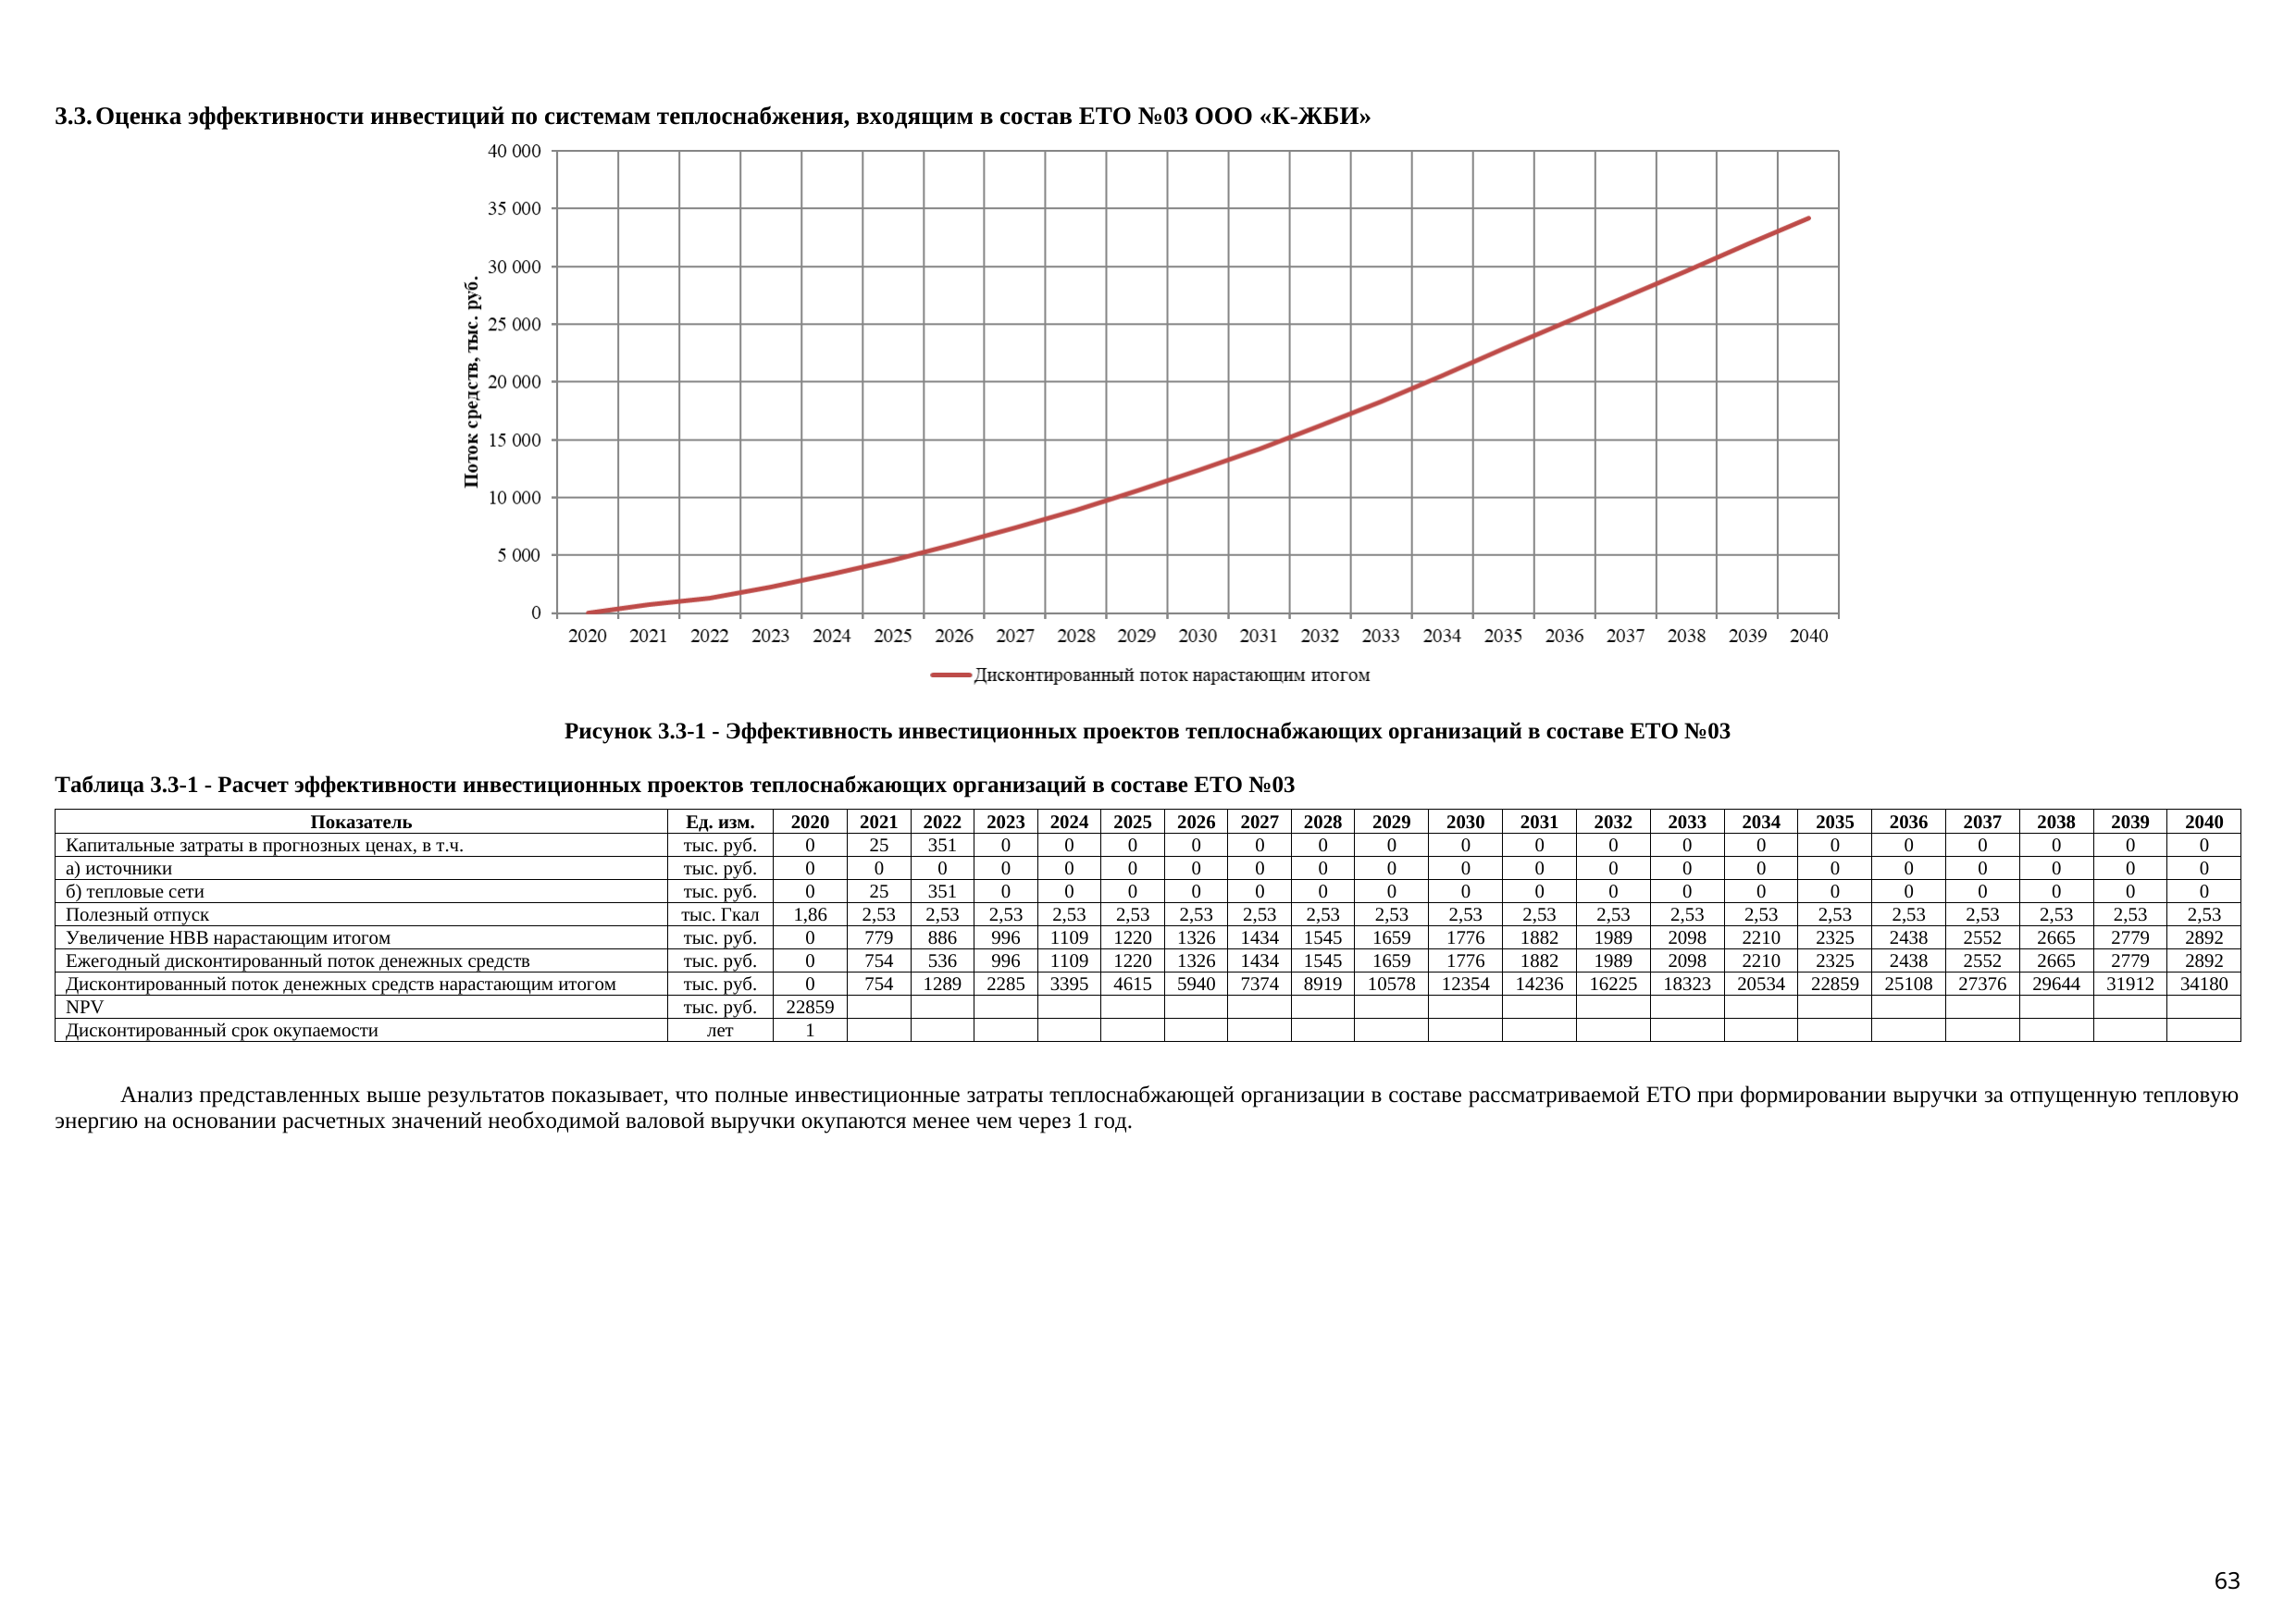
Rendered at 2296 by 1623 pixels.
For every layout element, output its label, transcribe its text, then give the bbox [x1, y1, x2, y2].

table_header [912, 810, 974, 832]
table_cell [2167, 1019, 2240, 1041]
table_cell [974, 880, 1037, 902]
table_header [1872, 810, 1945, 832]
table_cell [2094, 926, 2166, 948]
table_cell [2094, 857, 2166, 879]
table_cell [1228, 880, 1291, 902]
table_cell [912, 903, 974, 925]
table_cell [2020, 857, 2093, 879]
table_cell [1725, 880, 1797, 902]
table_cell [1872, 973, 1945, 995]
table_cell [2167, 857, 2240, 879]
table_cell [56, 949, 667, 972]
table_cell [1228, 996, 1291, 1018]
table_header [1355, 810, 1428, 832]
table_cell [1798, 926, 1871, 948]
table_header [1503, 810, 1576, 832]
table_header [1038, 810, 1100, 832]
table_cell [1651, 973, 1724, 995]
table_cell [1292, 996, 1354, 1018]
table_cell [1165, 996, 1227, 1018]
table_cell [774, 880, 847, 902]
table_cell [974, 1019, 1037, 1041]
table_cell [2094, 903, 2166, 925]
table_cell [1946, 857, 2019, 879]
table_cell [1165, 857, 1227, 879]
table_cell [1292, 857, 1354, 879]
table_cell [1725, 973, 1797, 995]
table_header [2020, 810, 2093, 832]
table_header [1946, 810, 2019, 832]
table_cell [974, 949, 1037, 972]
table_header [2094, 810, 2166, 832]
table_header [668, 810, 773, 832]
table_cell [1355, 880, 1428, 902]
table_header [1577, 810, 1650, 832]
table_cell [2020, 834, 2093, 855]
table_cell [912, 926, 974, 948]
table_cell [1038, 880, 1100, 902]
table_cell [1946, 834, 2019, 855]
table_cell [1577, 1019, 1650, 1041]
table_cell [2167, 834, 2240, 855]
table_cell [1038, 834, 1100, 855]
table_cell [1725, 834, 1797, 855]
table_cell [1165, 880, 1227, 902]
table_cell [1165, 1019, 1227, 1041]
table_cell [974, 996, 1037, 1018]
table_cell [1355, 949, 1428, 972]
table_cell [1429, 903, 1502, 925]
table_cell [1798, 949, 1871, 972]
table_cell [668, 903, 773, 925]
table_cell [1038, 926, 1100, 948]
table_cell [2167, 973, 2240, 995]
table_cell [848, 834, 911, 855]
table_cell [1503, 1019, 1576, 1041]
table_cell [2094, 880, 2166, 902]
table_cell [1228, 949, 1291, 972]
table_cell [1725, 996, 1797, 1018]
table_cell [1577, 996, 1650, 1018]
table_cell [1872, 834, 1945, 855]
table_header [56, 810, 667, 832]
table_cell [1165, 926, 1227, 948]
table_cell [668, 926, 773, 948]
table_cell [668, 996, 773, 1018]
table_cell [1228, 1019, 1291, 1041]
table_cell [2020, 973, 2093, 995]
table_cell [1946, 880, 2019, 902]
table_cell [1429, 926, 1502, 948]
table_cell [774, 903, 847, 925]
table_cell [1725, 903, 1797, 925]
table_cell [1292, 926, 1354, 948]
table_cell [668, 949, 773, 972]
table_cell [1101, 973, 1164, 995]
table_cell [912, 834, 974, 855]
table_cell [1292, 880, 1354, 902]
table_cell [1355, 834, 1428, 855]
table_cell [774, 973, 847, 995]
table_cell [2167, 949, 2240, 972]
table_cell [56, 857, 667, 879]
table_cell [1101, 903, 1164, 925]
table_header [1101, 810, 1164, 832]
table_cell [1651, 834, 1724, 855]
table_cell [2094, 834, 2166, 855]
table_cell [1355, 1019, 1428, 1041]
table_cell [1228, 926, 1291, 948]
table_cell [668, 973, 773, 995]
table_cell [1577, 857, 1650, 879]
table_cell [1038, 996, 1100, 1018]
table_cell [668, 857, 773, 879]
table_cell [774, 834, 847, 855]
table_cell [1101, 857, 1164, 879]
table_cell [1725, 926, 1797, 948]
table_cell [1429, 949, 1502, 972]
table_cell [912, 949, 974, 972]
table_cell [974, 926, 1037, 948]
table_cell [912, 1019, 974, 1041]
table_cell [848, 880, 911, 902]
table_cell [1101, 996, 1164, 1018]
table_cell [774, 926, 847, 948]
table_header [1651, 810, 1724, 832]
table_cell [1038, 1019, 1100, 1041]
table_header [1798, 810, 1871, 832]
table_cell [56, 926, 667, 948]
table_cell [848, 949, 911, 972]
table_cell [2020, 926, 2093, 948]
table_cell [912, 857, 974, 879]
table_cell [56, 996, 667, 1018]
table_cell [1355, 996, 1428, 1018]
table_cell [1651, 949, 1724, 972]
picture [436, 130, 1860, 702]
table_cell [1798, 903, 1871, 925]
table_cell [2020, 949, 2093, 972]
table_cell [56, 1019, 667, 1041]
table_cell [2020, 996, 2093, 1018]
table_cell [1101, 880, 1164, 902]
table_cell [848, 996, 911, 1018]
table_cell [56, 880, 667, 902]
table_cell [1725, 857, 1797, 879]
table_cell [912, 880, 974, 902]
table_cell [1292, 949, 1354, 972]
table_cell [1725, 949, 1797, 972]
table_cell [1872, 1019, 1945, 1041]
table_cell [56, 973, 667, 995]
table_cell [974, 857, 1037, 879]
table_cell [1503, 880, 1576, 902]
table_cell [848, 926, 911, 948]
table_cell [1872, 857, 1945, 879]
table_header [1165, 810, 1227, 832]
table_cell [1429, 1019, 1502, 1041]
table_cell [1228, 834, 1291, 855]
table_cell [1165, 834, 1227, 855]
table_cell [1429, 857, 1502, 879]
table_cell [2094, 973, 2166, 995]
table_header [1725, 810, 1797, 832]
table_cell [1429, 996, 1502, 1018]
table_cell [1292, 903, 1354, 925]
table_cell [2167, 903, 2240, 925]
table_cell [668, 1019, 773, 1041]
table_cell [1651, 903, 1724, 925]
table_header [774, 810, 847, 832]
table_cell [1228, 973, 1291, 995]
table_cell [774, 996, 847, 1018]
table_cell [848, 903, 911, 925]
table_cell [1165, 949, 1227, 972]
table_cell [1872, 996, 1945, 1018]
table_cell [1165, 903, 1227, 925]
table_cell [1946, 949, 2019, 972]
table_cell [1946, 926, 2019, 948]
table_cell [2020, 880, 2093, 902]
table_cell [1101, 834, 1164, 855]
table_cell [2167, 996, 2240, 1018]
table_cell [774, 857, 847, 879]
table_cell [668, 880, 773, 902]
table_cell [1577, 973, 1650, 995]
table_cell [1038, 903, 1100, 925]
text Таблица 3.3-1 - Расчет эффективности инвестиционных проектов теплоснабжающих организаций в составе ЕТО №03 [55, 771, 2240, 798]
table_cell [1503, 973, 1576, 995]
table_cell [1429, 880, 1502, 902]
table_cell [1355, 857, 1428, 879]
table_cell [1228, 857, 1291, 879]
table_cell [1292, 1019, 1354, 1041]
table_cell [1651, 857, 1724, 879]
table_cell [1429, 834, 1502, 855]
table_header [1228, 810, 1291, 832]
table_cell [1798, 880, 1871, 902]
text Анализ представленных выше результатов показывает, что полные инвестиционные затраты теплоснабжающей организации в составе рассматриваемой ЕТО при формировании выручки за отпущенную тепловую энергию на основании расчетных значений необходимой валовой выручки окупаются менее чем через 1 год. [55, 1081, 2240, 1134]
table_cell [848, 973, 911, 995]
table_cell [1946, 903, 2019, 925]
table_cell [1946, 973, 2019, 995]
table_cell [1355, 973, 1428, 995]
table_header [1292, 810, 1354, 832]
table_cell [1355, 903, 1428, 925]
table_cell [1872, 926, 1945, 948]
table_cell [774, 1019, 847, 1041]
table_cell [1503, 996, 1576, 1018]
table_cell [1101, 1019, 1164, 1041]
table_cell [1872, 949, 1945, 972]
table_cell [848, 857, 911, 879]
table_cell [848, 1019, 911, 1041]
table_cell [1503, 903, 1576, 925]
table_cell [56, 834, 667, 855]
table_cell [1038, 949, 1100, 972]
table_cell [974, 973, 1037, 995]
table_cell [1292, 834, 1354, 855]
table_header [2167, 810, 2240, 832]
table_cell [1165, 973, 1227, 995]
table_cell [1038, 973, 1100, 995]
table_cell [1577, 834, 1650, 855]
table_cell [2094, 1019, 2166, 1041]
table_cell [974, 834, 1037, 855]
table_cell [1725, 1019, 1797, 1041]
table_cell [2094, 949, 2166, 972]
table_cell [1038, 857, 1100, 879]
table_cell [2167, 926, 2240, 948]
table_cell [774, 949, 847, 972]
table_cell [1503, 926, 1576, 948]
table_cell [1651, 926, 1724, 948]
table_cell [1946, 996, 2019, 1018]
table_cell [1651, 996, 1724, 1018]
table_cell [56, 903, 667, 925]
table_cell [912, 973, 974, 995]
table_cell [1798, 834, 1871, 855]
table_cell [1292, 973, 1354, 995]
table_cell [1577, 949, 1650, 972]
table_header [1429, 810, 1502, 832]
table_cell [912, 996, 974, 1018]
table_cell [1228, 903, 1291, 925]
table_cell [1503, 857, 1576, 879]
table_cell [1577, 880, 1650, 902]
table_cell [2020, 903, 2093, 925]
subtitle Оценка эффективности инвестиций по системам теплоснабжения, входящим в состав ЕТО №03 ООО «К-ЖБИ» [55, 101, 2240, 130]
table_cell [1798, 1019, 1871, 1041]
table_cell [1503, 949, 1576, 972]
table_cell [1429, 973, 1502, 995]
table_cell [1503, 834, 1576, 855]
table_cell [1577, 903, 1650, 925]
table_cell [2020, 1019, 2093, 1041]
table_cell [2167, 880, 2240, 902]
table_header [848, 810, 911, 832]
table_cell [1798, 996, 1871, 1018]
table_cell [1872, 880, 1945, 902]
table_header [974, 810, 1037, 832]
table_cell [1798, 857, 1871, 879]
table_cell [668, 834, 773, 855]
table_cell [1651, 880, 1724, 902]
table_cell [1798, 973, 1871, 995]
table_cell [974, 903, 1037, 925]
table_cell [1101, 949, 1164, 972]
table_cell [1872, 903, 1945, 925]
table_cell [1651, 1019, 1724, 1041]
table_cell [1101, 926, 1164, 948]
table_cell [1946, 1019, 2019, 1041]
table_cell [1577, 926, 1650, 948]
text Рисунок 3.3-1 - Эффективность инвестиционных проектов теплоснабжающих организаций в составе ЕТО №03 [55, 718, 2240, 744]
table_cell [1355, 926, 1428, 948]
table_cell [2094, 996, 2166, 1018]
